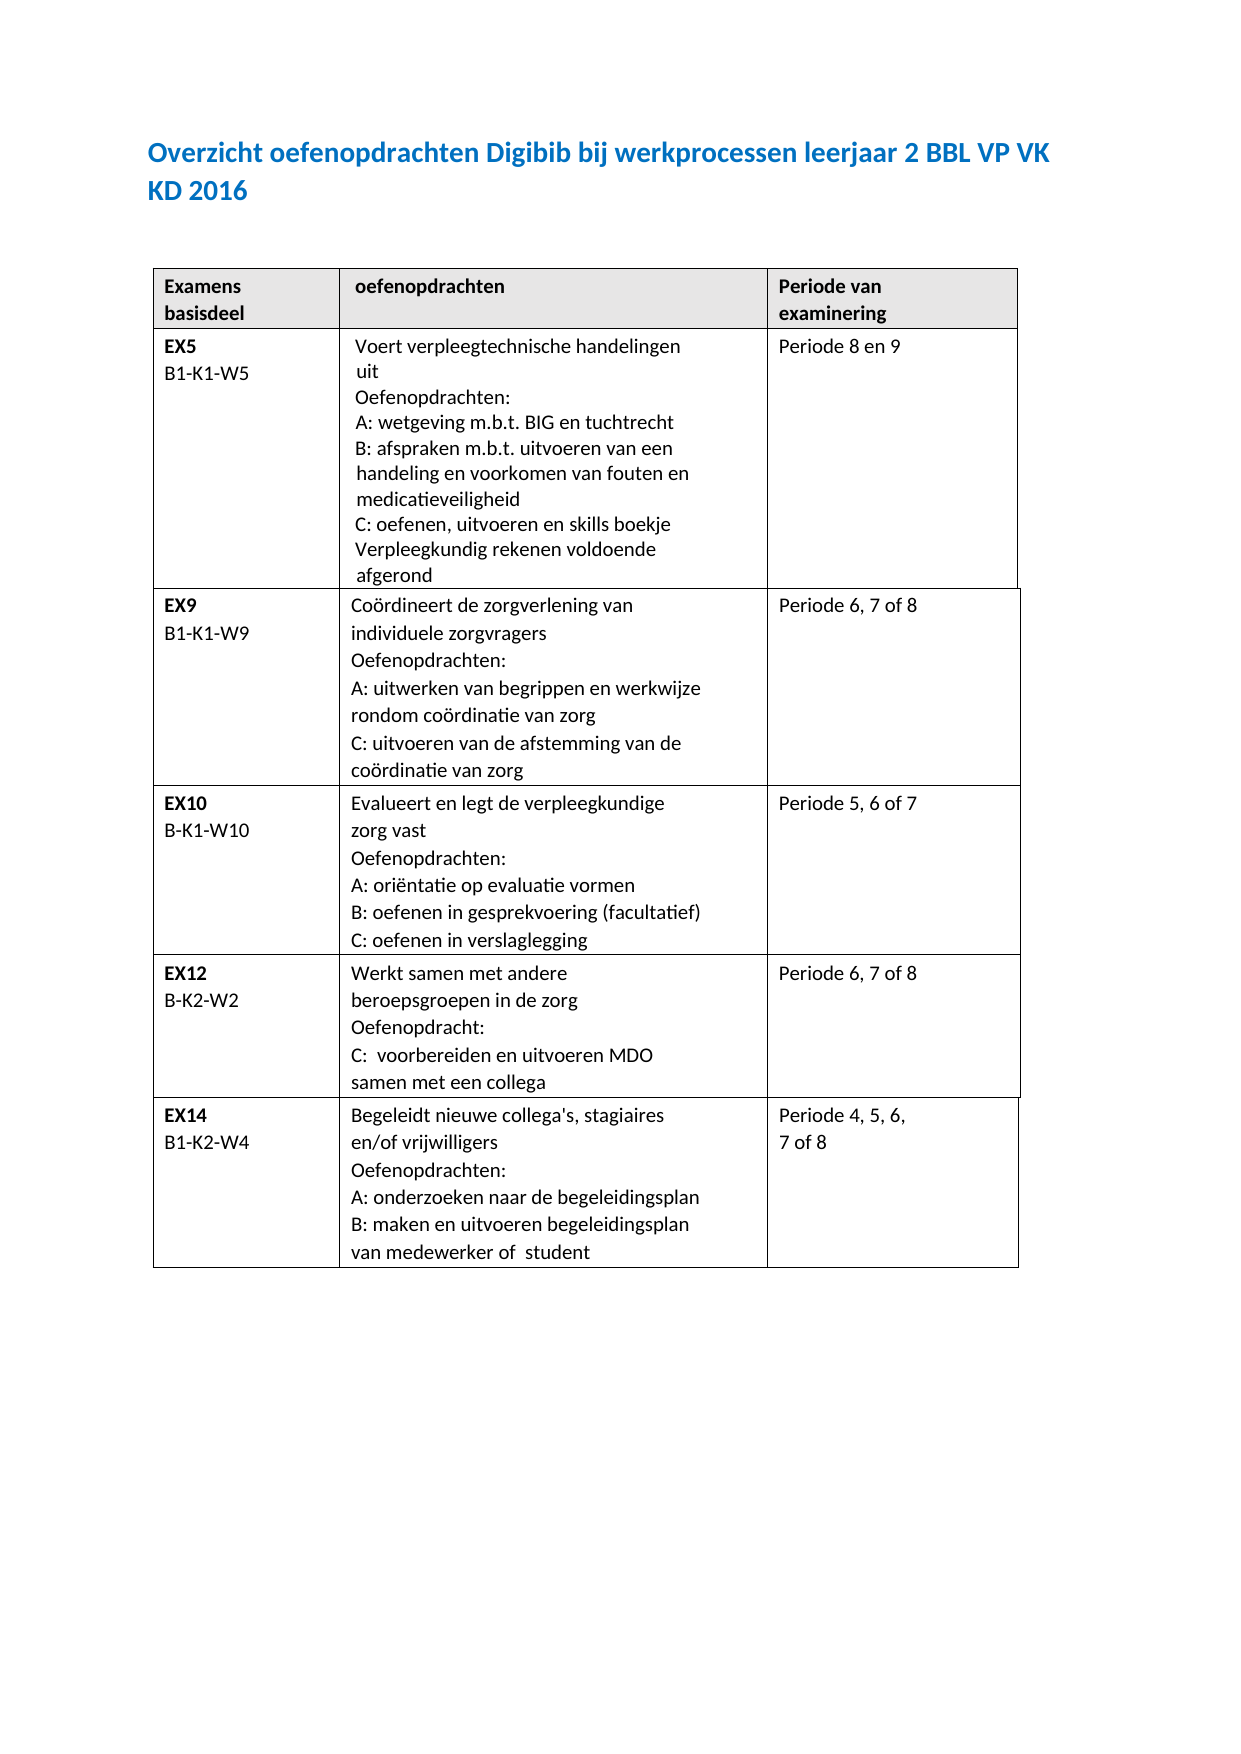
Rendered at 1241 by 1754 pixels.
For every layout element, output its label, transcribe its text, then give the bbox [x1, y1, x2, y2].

table_cell Coördineert de zorgverlening van individuele zorgvragers Oefenopdrachten: A: uitwerken van begrippen en werkwijze rondom coördinatie van zorg C: uitvoeren van de afstemming van de coördinatie van zorg [340, 589, 767, 784]
table_cell Periode 5, 6 of 7 [768, 786, 1020, 954]
table_cell Periode 4, 5, 6, 7 of 8 [768, 1098, 1018, 1267]
text KD 2016 [148, 172, 1093, 208]
table_cell Voert verpleegtechnische handelingen uit Oefenopdrachten: A: wetgeving m.b.t. BIG en tuchtrecht B: afspraken m.b.t. uitvoeren van een handeling en voorkomen van fouten en medicatieveiligheid C: oefenen, uitvoeren en skills boekje Verpleegkundig rekenen voldoende afgerond [340, 329, 767, 587]
table_header oefenopdrachten [340, 269, 767, 328]
text Overzicht oefenopdrachten Digibib bij werkprocessen leerjaar 2 BBL VP VK [148, 134, 1093, 170]
table_cell Periode 6, 7 of 8 [768, 955, 1020, 1097]
table_header Periode van examinering [768, 269, 1017, 328]
table_cell EX12 B-K2-W2 [154, 955, 339, 1097]
table_header Examens basisdeel [154, 269, 339, 328]
table_cell Periode 6, 7 of 8 [768, 589, 1020, 784]
table_cell EX9 B1-K1-W9 [154, 589, 339, 784]
table_cell EX10 B-K1-W10 [154, 786, 339, 954]
table_cell Werkt samen met andere beroepsgroepen in de zorg Oefenopdracht: C: voorbereiden en uitvoeren MDO samen met een collega [340, 955, 767, 1097]
table_cell EX14 B1-K2-W4 [154, 1098, 339, 1267]
table_cell Periode 8 en 9 [768, 329, 1017, 587]
table_cell Evalueert en legt de verpleegkundige zorg vast Oefenopdrachten: A: oriëntatie op evaluatie vormen B: oefenen in gesprekvoering (facultatief) C: oefenen in verslaglegging [340, 786, 767, 954]
table_cell Begeleidt nieuwe collega's, stagiaires en/of vrijwilligers Oefenopdrachten: A: onderzoeken naar de begeleidingsplan B: maken en uitvoeren begeleidingsplan van medewerker of student [340, 1098, 767, 1267]
table_cell EX5 B1-K1-W5 [154, 329, 339, 587]
